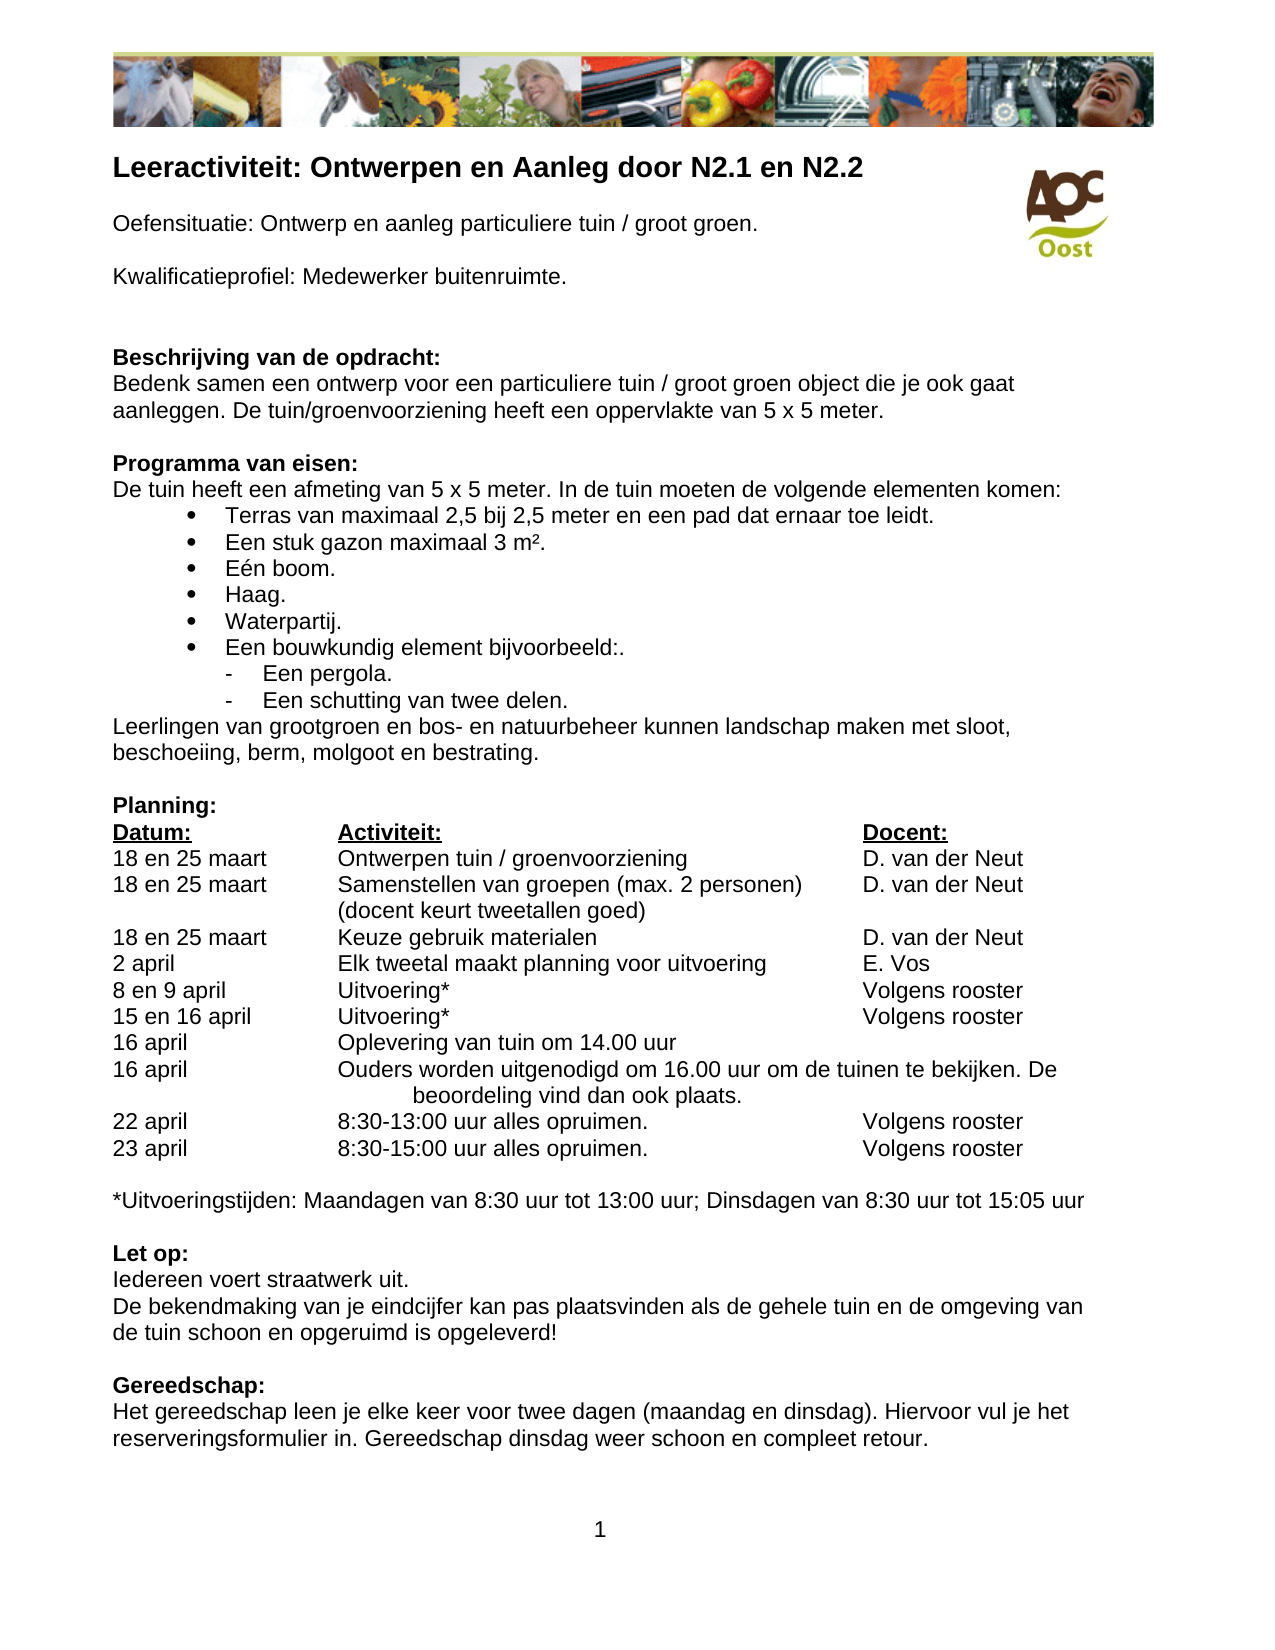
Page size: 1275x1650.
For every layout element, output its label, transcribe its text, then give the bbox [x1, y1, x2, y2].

text Gereedschap: [112, 1372, 1087, 1398]
text De bekendmaking van je eindcijfer kan pas plaatsvinden als de gehele tuin en de omgeving van de tuin schoon en opgeruimd is opgeleverd! [112, 1293, 1087, 1346]
list Een bouwkundig element bijvoorbeeld:. [187, 634, 1087, 660]
text 18 en 25 maart Ontwerpen tuin / groenvoorziening D. van der Neut 18 en 25 maart Samenstellen van groepen (max. 2 personen) D. van der Neut (docent keurt tweetallen goed) 18 en 25 maart Keuze gebruik materialen D. van der Neut [112, 845, 1087, 950]
text Leerlingen van grootgroen en bos- en natuurbeheer kunnen landschap maken met sloot, beschoeiing, berm, molgoot en bestrating. [112, 713, 1087, 766]
text 8 en 9 april Uitvoering* Volgens rooster 15 en 16 april Uitvoering* Volgens rooster 16 april Oplevering van tuin om 14.00 uur 16 april Ouders worden uitgenodigd om 16.00 uur om de tuinen te bekijken. De beoordeling vind dan ook plaats. [112, 977, 1087, 1108]
list Waterpartij. [187, 608, 1087, 634]
text Beschrijving van de opdracht: [112, 344, 1087, 370]
text Het gereedschap leen je elke keer voor twee dagen (maandag en dinsdag). Hiervoor vul je het reserveringsformulier in. Gereedschap dinsdag weer schoon en compleet retour. [112, 1398, 1087, 1451]
text Programma van eisen: [112, 449, 1087, 476]
text Oefensituatie: Ontwerp en aanleg particuliere tuin / groot groen. [112, 210, 981, 236]
list Een schutting van twee delen. [225, 687, 1087, 713]
picture [981, 146, 1157, 275]
text Kwalificatieprofiel: Medewerker buitenruimte. [112, 263, 1087, 289]
list Eén boom. [187, 555, 1087, 581]
text 2 april Elk tweetal maakt planning voor uitvoering E. Vos [112, 950, 1087, 977]
text De tuin heeft een afmeting van 5 x 5 meter. In de tuin moeten de volgende elementen komen: [112, 476, 1087, 502]
picture [113, 52, 1153, 127]
text Planning: Datum: Activiteit: Docent: [112, 792, 1087, 845]
list Terras van maximaal 2,5 bij 2,5 meter en een pad dat ernaar toe leidt. [187, 502, 1087, 528]
text Let op: Iedereen voert straatwerk uit. [112, 1240, 1087, 1293]
text 22 april 8:30-13:00 uur alles opruimen. Volgens rooster 23 april 8:30-15:00 uur alles opruimen. Volgens rooster [112, 1108, 1087, 1161]
text Bedenk samen een ontwerp voor een particuliere tuin / groot groen object die je ook gaat aanleggen. De tuin/groenvoorziening heeft een oppervlakte van 5 x 5 meter. [112, 370, 1087, 423]
list Een stuk gazon maximaal 3 m². [187, 528, 1087, 555]
list Een pergola. [225, 660, 1087, 687]
list Haag. [187, 581, 1087, 608]
text *Uitvoeringstijden: Maandagen van 8:30 uur tot 13:00 uur; Dinsdagen van 8:30 uur tot 15:05 uur [112, 1187, 1087, 1214]
subtitle Leeractiviteit: Ontwerpen en Aanleg door N2.1 en N2.2 [112, 150, 981, 183]
